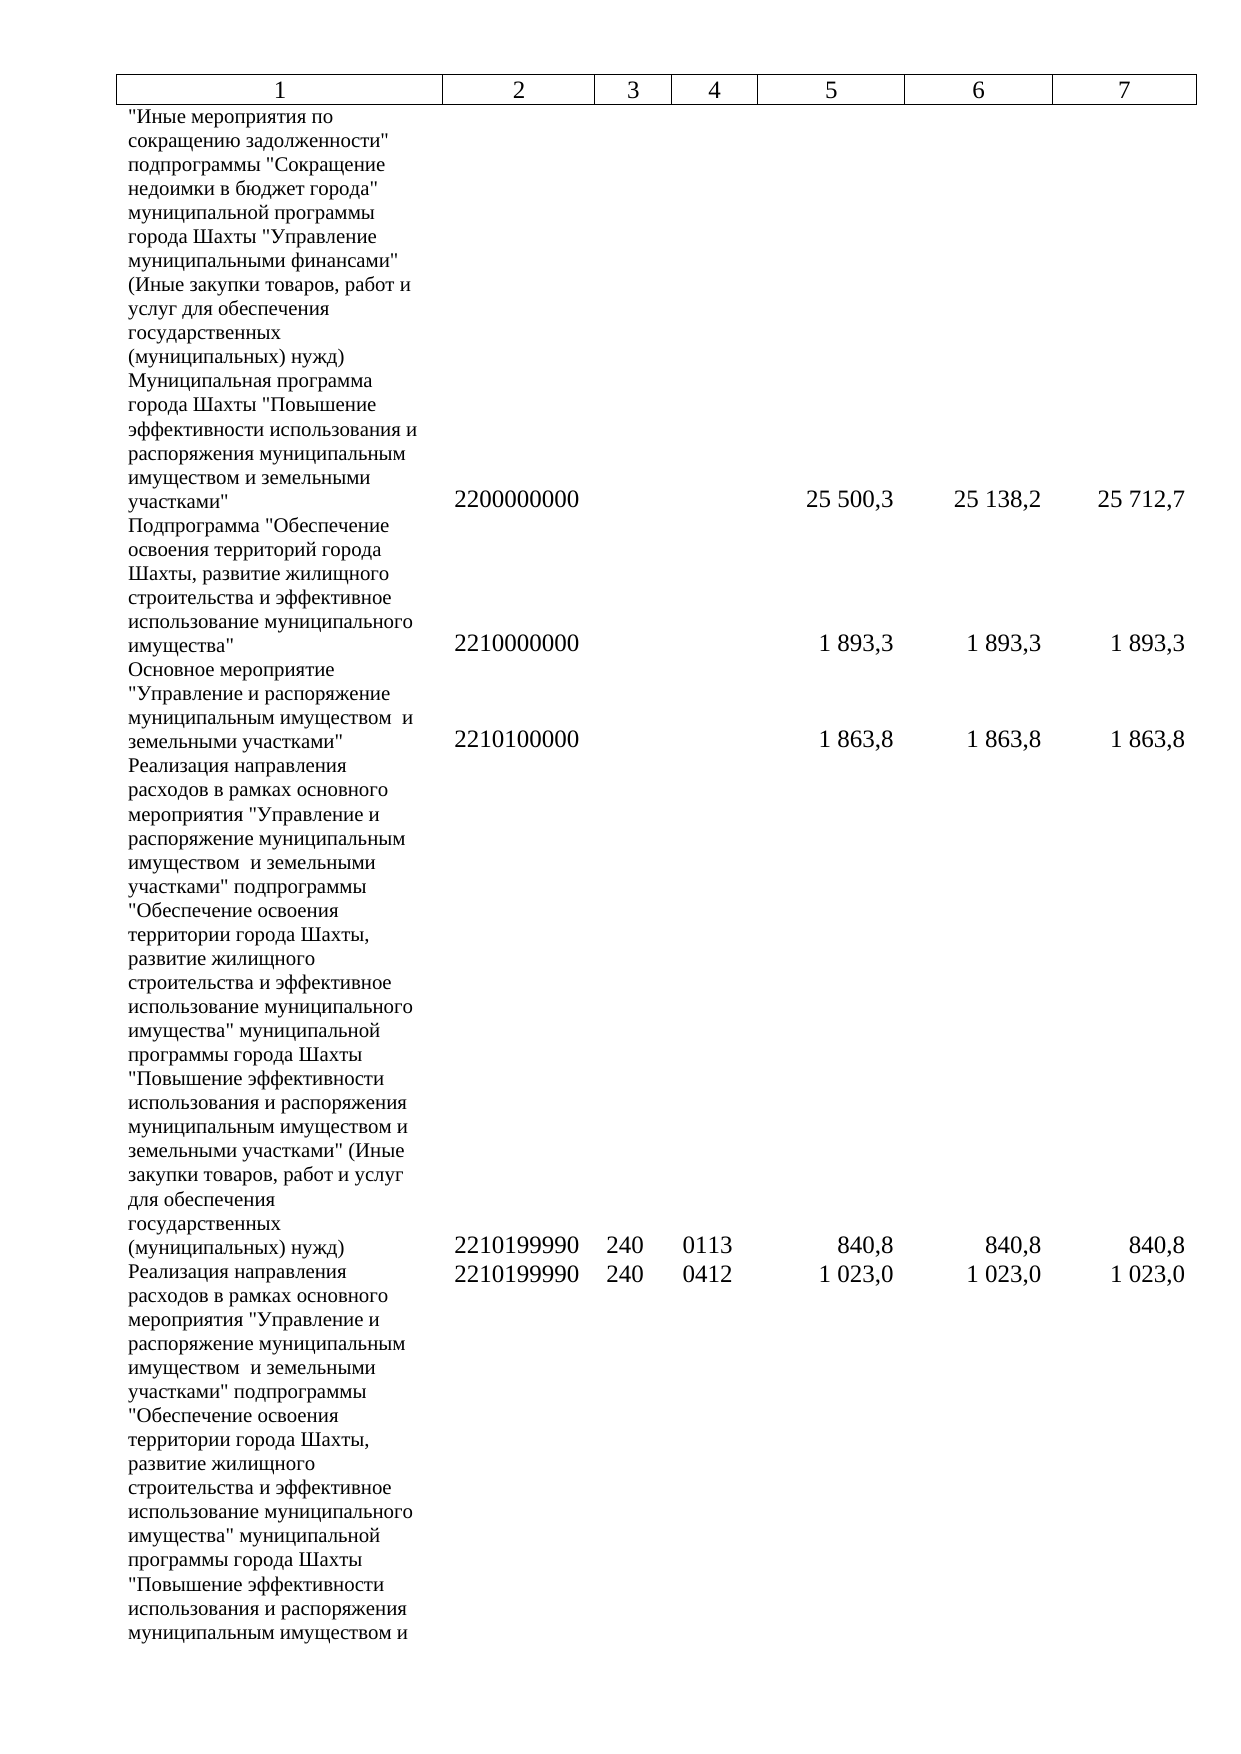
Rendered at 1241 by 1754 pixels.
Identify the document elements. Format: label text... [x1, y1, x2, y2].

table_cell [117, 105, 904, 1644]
table_header 5 [758, 75, 904, 104]
table_header 6 [905, 75, 1052, 104]
table_header 7 [1053, 75, 1196, 104]
table_header 2 [443, 75, 594, 104]
table_header 3 [595, 75, 671, 104]
table_header 4 [672, 75, 757, 104]
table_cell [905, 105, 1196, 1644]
table_header 1 [117, 75, 442, 104]
